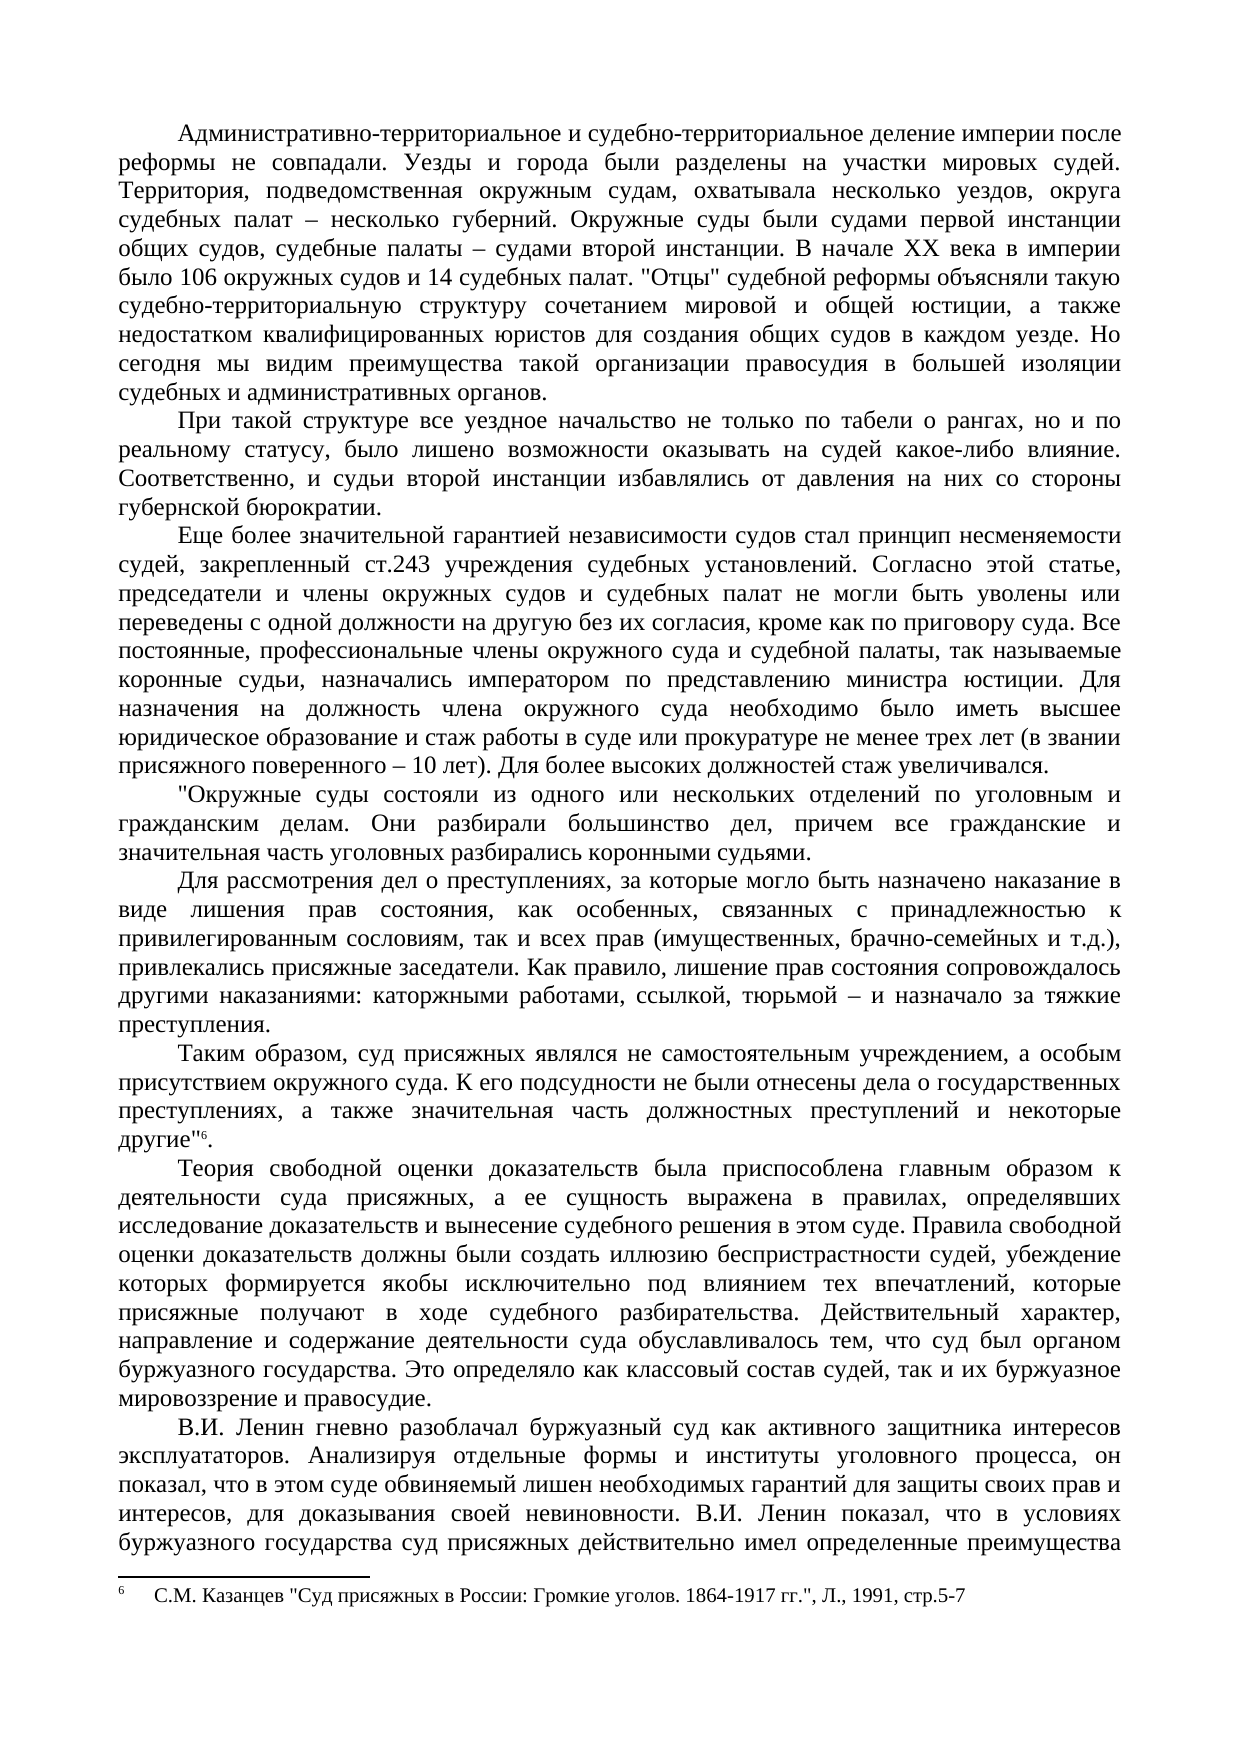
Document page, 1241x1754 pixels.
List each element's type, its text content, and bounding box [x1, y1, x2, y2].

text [118, 1412, 1122, 1556]
text Для рассмотрения дел о преступлениях, за которые могло быть назначено наказание в виде лишения прав состояния, как особенных, связанных с принадлежностью к привилегированным сословиям, так и всех прав (имущественных, брачно-семейных и т.д.), привлекались присяжные заседатели. Как правило, лишение прав состояния сопровождалось другими наказаниями: каторжными работами, ссылкой, тюрьмой – и назначало за тяжкие преступления. [118, 866, 1122, 1038]
text Еще более значительной гарантией независимости судов стал принцип несменяемости судей, закрепленный ст.243 учреждения судебных установлений. Согласно этой статье, председатели и члены окружных судов и судебных палат не могли быть уволены или переведены с одной должности на другую без их согласия, кроме как по приговору суда. Все постоянные, профессиональные члены окружного суда и судебной палаты, так называемые коронные судьи, назначались императором по представлению министра юстиции. Для назначения на должность члена окружного суда необходимо было иметь высшее юридическое образование и стаж работы в суде или прокуратуре не менее трех лет (в звании присяжного поверенного – 10 лет). Для более высоких должностей стаж увеличивался. [118, 521, 1122, 779]
text Административно-территориальное и судебно-территориальное деление империи после реформы не совпадали. Уезды и города были разделены на участки мировых судей. Территория, подведомственная окружным судам, охватывала несколько уездов, округа судебных палат – несколько губерний. Окружные суды были судами первой инстанции общих судов, судебные палаты – судами второй инстанции. В начале ХХ века в империи было 106 окружных судов и 14 судебных палат. "Отцы" судебной реформы объясняли такую судебно-территориальную структуру сочетанием мировой и общей юстиции, а также недостатком квалифицированных юристов для создания общих судов в каждом уезде. Но сегодня мы видим преимущества такой организации правосудия в большей изоляции судебных и административных органов. [118, 118, 1122, 406]
text "Окружные суды состояли из одного или нескольких отделений по уголовным и гражданским делам. Они разбирали большинство дел, причем все гражданские и значительная часть уголовных разбирались коронными судьями. [118, 779, 1122, 866]
text При такой структуре все уездное начальство не только по табели о рангах, но и по реальному статусу, было лишено возможности оказывать на судей какое-либо влияние. Соответственно, и судьи второй инстанции избавлялись от давления на них со стороны губернской бюрократии. [118, 406, 1122, 521]
text Теория свободной оценки доказательств была приспособлена главным образом к деятельности суда присяжных, а ее сущность выражена в правилах, определявших исследование доказательств и вынесение судебного решения в этом суде. Правила свободной оценки доказательств должны были создать иллюзию беспристрастности судей, убеждение которых формируется якобы исключительно под влиянием тех впечатлений, которые присяжные получают в ходе судебного разбирательства. Действительный характер, направление и содержание деятельности суда обуславливалось тем, что суд был органом буржуазного государства. Это определяло как классовый состав судей, так и их буржуазное мировоззрение и правосудие. [118, 1153, 1122, 1412]
text Таким образом, суд присяжных являлся не самостоятельным учреждением, а особым присутствием окружного суда. К его подсудности не были отнесены дела о государственных преступлениях, а также значительная часть должностных преступлений и некоторые другие". [118, 1038, 1122, 1153]
